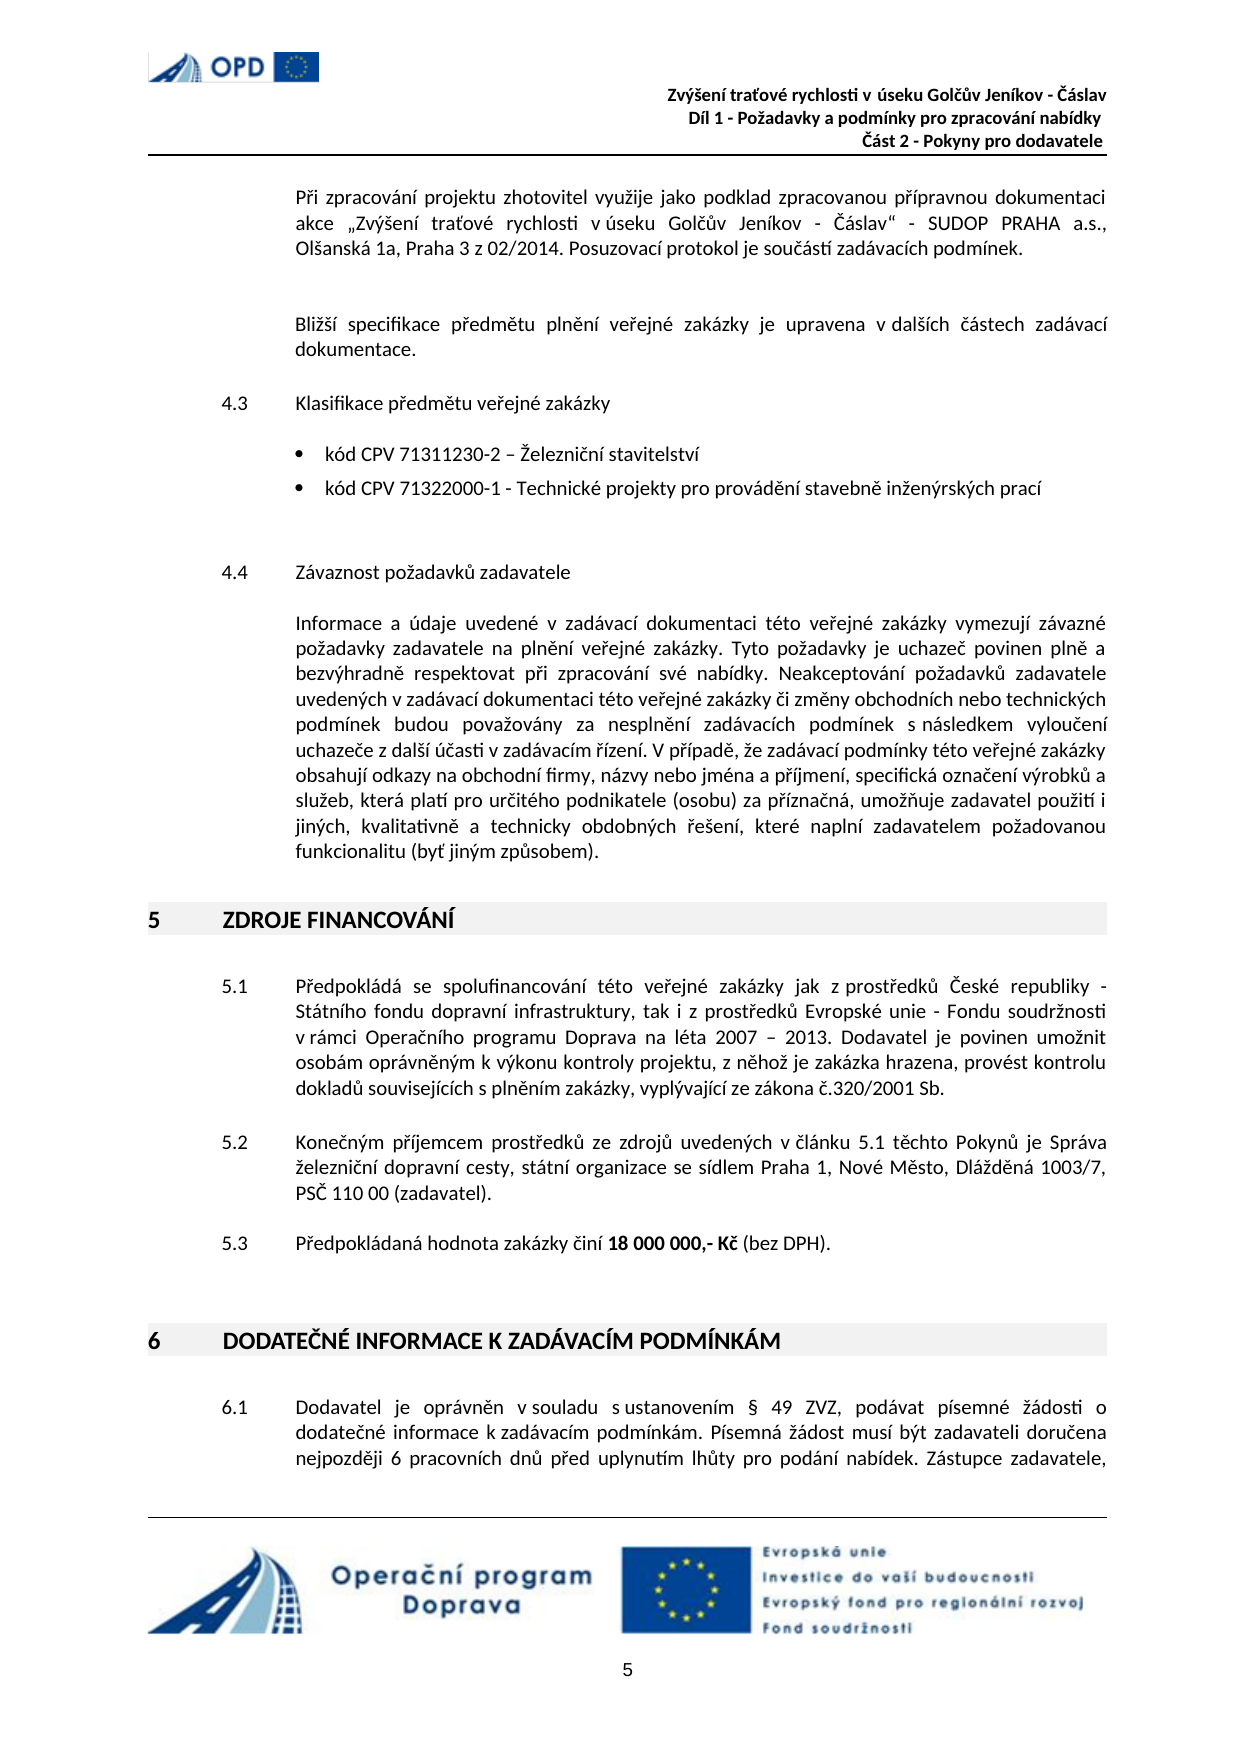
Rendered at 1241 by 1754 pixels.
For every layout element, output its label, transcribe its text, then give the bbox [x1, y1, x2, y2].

text 5.1 Předpokládá se spolufinancování této veřejné zakázky jak z prostředků České republiky - Státního fondu dopravní infrastruktury, tak i z prostředků Evropské unie - Fondu soudržnosti v rámci Operačního programu Doprava na léta 2007 – 2013. Dodavatel je povinen umožnit osobám oprávněným k výkonu kontroly projektu, z něhož je zakázka hrazena, provést kontrolu dokladů souvisejících s plněním zakázky, vyplývající ze zákona č.320/2001 Sb. [221, 973, 1107, 1100]
subtitle DODATEČNÉ INFORMACE K ZADÁVACÍM PODMÍNKÁM [148, 1323, 1107, 1356]
list Konečným příjemcem prostředků ze zdrojů uvedených v článku 5.1 těchto Pokynů je Správa železniční dopravní cesty, státní organizace se sídlem Praha 1, Nové Město, Dlážděná 1003/7, PSČ 110 00 (zadavatel). [221, 1129, 1107, 1205]
text Bližší specifikace předmětu plnění veřejné zakázky je upravena v dalších částech zadávací dokumentace. [295, 311, 1107, 362]
picture [147, 52, 319, 84]
text Informace a údaje uvedené v zadávací dokumentaci této veřejné zakázky vymezují závazné požadavky zadavatele na plnění veřejné zakázky. Tyto požadavky je uchazeč povinen plně a bezvýhradně respektovat při zpracování své nabídky. Neakceptování požadavků zadavatele uvedených v zadávací dokumentaci této veřejné zakázky či změny obchodních nebo technických podmínek budou považovány za nesplnění zadávacích podmínek s následkem vyloučení uchazeče z další účasti v zadávacím řízení. V případě, že zadávací podmínky této veřejné zakázky obsahují odkazy na obchodní firmy, názvy nebo jména a příjmení, specifická označení výrobků a služeb, která platí pro určitého podnikatele (osobu) za příznačná, umožňuje zadavatel použití i jiných, kvalitativně a technicky obdobných řešení, které naplní zadavatelem požadovanou funkcionalitu (byť jiným způsobem). [295, 610, 1107, 864]
list Závaznost požadavků zadavatele [221, 559, 1107, 584]
list Klasifikace předmětu veřejné zakázky [221, 391, 1107, 416]
list kód CPV 71311230-2 – Železniční stavitelství [295, 441, 1107, 467]
picture [147, 1546, 1085, 1637]
text Při zpracování projektu zhotovitel využije jako podklad zpracovanou přípravnou dokumentaci akce „Zvýšení traťové rychlosti v úseku Golčův Jeníkov - Čáslav“ - SUDOP PRAHA a.s., Olšanská 1a, Praha 3 z 02/2014. Posuzovací protokol je součástí zadávacích podmínek. [295, 184, 1107, 261]
list Předpokládaná hodnota zakázky činí 18 000 000,- Kč (bez DPH). [221, 1231, 1107, 1256]
list kód CPV 71322000-1 - Technické projekty pro provádění stavebně inženýrských prací [295, 467, 1107, 500]
subtitle ZDROJE FINANCOVÁNÍ [148, 902, 1107, 935]
